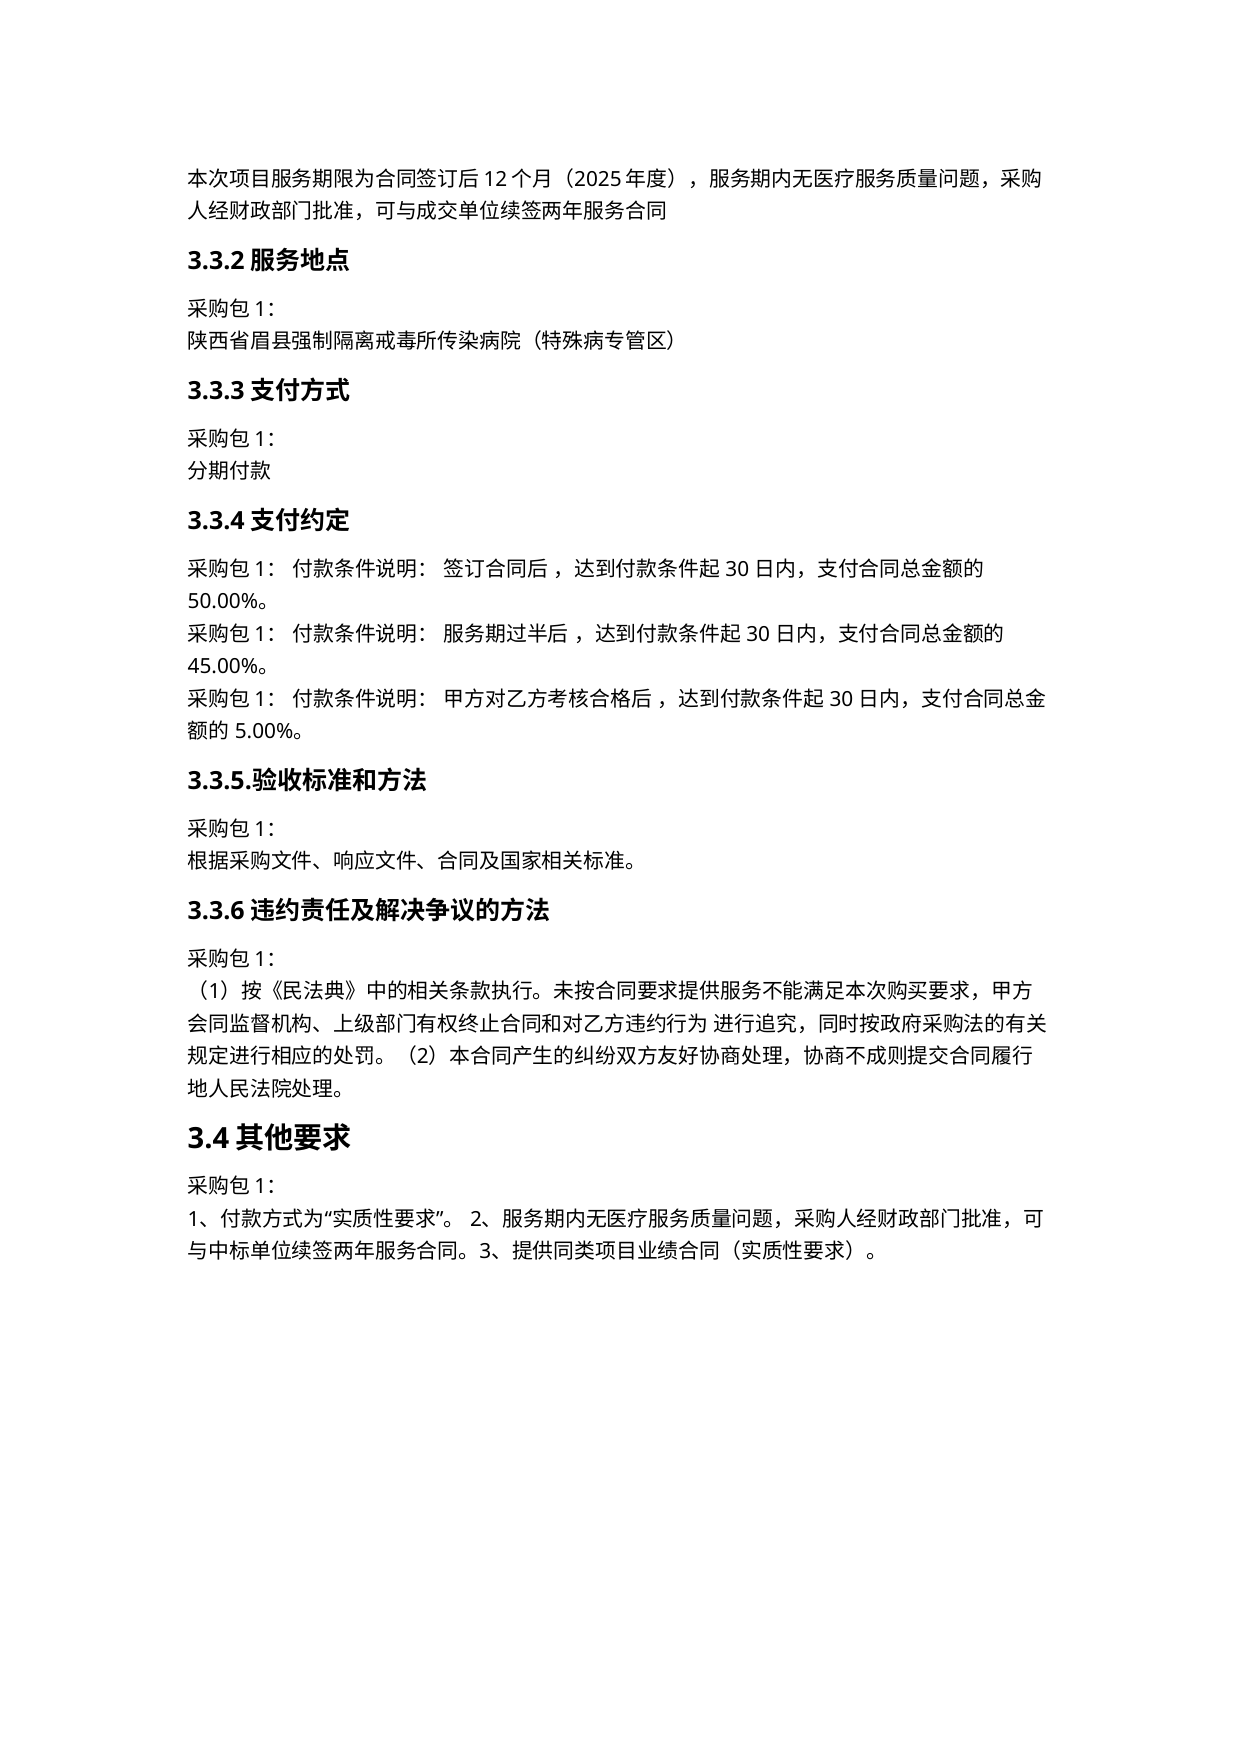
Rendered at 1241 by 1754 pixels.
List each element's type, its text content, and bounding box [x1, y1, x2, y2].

text 1、付款方式为“实质性要求”。 2、服务期内无医疗服务质量问题，采购人经财政部门批准，可与中标单位续签两年服务合同。3、提供同类项目业绩合同（实质性要求）。 [187, 1202, 1053, 1267]
text 采购包1： [187, 292, 1053, 324]
text 3.3.4支付约定 [187, 487, 1053, 552]
text 本次项目服务期限为合同签订后12个月（2025年度），服务期内无医疗服务质量问题，采购人经财政部门批准，可与成交单位续签两年服务合同 [187, 162, 1053, 227]
text 3.3.3支付方式 [187, 357, 1053, 422]
text 3.3.2服务地点 [187, 227, 1053, 292]
text 采购包1： [187, 812, 1053, 844]
text 陕西省眉县强制隔离戒毒所传染病院（特殊病专管区） [187, 324, 1053, 357]
text 3.3.6违约责任及解决争议的方法 [187, 877, 1053, 942]
text 采购包1： 付款条件说明： 签订合同后 ，达到付款条件起 30 日内，支付合同总金额的 50.00%。 [187, 552, 1053, 617]
text 根据采购文件、响应文件、合同及国家相关标准。 [187, 844, 1053, 877]
text 采购包1： 付款条件说明： 甲方对乙方考核合格后 ，达到付款条件起 30 日内，支付合同总金额的 5.00%。 [187, 682, 1053, 747]
text 采购包1： [187, 422, 1053, 454]
text 采购包1： 付款条件说明： 服务期过半后 ，达到付款条件起 30 日内，支付合同总金额的 45.00%。 [187, 617, 1053, 682]
text 采购包1： [187, 1169, 1053, 1202]
text 3.4其他要求 [187, 1104, 1053, 1169]
text 3.3.5.验收标准和方法 [187, 747, 1053, 812]
text 分期付款 [187, 454, 1053, 487]
text 采购包1： [187, 942, 1053, 974]
text （1）按《民法典》中的相关条款执行。未按合同要求提供服务不能满足本次购买要求，甲方会同监督机构、上级部门有权终止合同和对乙方违约行为 进行追究，同时按政府采购法的有关规定进行相应的处罚。（2）本合同产生的纠纷双方友好协商处理，协商不成则提交合同履行地人民法院处理。 [187, 974, 1053, 1104]
